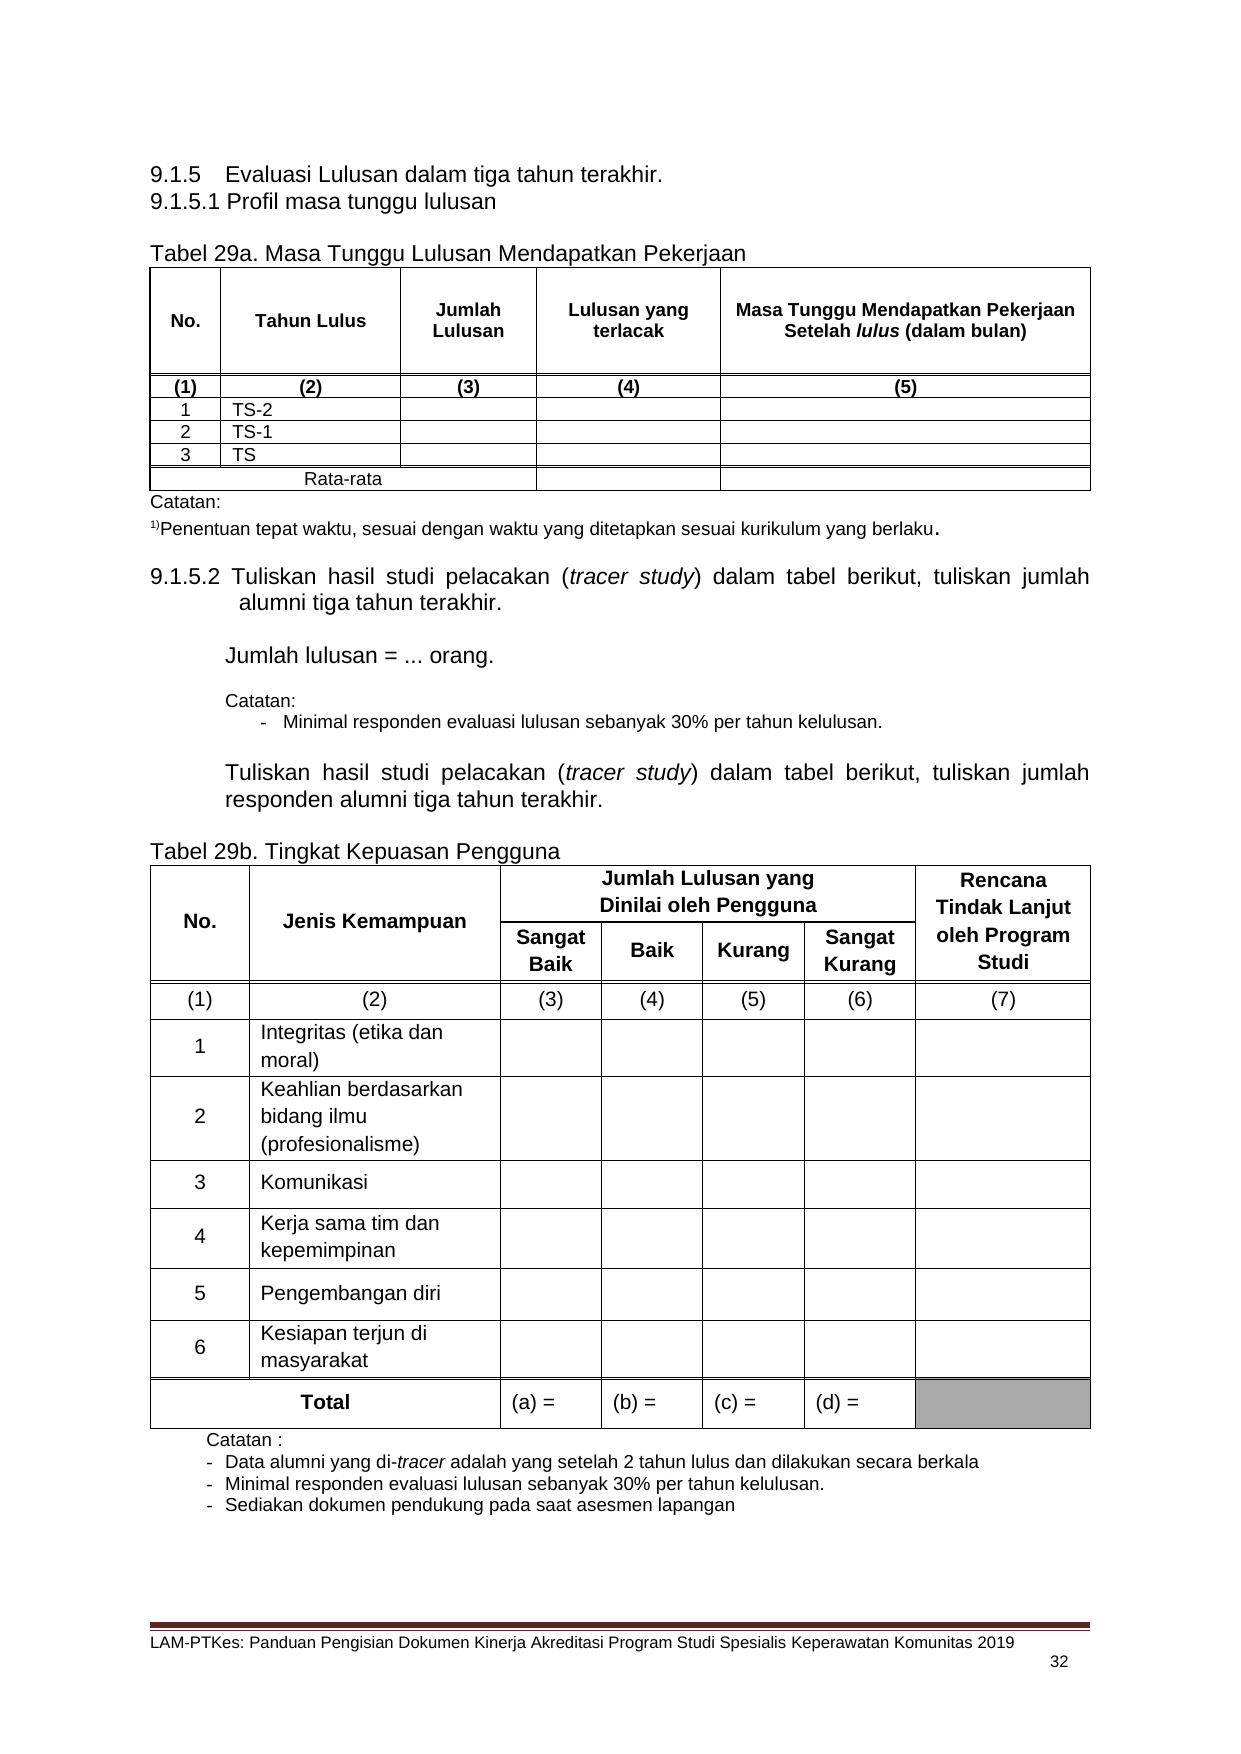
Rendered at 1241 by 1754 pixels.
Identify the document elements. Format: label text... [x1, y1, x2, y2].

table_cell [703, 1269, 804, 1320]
table_cell 1 [151, 398, 220, 420]
text Jumlah lulusan = ... orang. [150, 642, 1090, 668]
table_cell (1) [151, 984, 249, 1019]
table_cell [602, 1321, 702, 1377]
table_cell 1 [151, 1020, 249, 1076]
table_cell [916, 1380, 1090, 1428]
table_cell Pengembangan diri [250, 1269, 500, 1320]
table_cell Keahlian berdasarkan bidang ilmu (profesionalisme) [250, 1077, 500, 1160]
table_cell [602, 1077, 702, 1160]
table_cell [537, 398, 720, 420]
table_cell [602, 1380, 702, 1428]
table_cell Baik [602, 923, 702, 980]
table_cell (7) [916, 984, 1090, 1019]
table_cell [916, 1020, 1090, 1076]
table_cell (4) [602, 984, 702, 1019]
table_header Jumlah Lulusan yang Dinilai oleh Pengguna [501, 866, 915, 921]
table_header Tahun Lulus [221, 268, 400, 373]
table_cell [916, 1077, 1090, 1160]
table_cell [703, 1161, 804, 1208]
table_cell Kurang [703, 923, 804, 980]
table_cell (5) [721, 376, 1090, 397]
table_cell [501, 1077, 601, 1160]
table_cell [602, 1020, 702, 1076]
text 9.1.5.1 Profil masa tunggu lulusan [150, 188, 1090, 214]
table_cell [537, 468, 720, 490]
table_cell Integritas (etika dan moral) [250, 1020, 500, 1076]
table_cell [602, 1209, 702, 1268]
table_cell [721, 398, 1090, 420]
table_cell Kerja sama tim dan kepemimpinan [250, 1209, 500, 1268]
table_cell Komunikasi [250, 1161, 500, 1208]
text Catatan: [150, 690, 1090, 711]
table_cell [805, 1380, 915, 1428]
table_cell (5) [703, 984, 804, 1019]
table_cell (2) [250, 984, 500, 1019]
table_cell [805, 1209, 915, 1268]
table_header No. [151, 866, 249, 980]
table_cell Sangat Kurang [805, 923, 915, 980]
table_cell [401, 444, 536, 465]
table_cell 2 [151, 1077, 249, 1160]
table_cell 2 [151, 421, 220, 442]
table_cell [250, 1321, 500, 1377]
table_cell [401, 421, 536, 442]
text Catatan: [150, 491, 1090, 512]
table_cell TS-2 [221, 398, 400, 420]
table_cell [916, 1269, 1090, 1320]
table_cell (6) [805, 984, 915, 1019]
table_header Lulusan yang terlacak [537, 268, 720, 373]
table_cell [721, 444, 1090, 465]
table_cell 3 [151, 444, 220, 465]
text Tuliskan hasil studi pelacakan (tracer study) dalam tabel berikut, tuliskan jumlah responden alumni tiga tahun terakhir. [225, 759, 1090, 812]
table_cell Sangat Baik [501, 923, 601, 980]
table_cell [916, 1209, 1090, 1268]
table_cell [721, 421, 1090, 442]
table_cell [703, 1077, 804, 1160]
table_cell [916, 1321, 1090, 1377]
table_cell [602, 1269, 702, 1320]
table_cell TS-1 [221, 421, 400, 442]
table_cell [703, 1209, 804, 1268]
text Tabel 29a. Masa Tunggu Lulusan Mendapatkan Pekerjaan [150, 240, 1090, 267]
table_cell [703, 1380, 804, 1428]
list Sediakan dokumen pendukung pada saat asesmen lapangan [206, 1494, 1090, 1516]
text 9.1.5 Evaluasi Lulusan dalam tiga tahun terakhir. [150, 161, 1090, 188]
table_header Jenis Kemampuan [250, 866, 500, 980]
table_cell TS [221, 444, 400, 465]
table_cell [501, 1269, 601, 1320]
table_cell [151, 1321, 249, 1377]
text 1)Penentuan tepat waktu, sesuai dengan waktu yang ditetapkan sesuai kurikulum yang berlaku. [150, 512, 1090, 541]
text 9.1.5.2 Tuliskan hasil studi pelacakan (tracer study) dalam tabel berikut, tuliskan jumlah alumni tiga tahun terakhir. [150, 563, 1090, 615]
table_cell [805, 1161, 915, 1208]
table_cell [401, 398, 536, 420]
list Minimal responden evaluasi lulusan sebanyak 30% per tahun kelulusan. [206, 1472, 1090, 1494]
table_cell 3 [151, 1161, 249, 1208]
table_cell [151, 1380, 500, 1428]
table_cell [602, 1161, 702, 1208]
table_cell [916, 1161, 1090, 1208]
table_cell [501, 1209, 601, 1268]
table_cell [703, 1020, 804, 1076]
list Data alumni yang di-tracer adalah yang setelah 2 tahun lulus dan dilakukan secara berkala [206, 1451, 1090, 1472]
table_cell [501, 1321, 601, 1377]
table_cell Rata-rata [151, 468, 536, 490]
table_cell [501, 1020, 601, 1076]
table_cell [721, 468, 1090, 490]
table_header Jumlah Lulusan [401, 268, 536, 373]
table_cell [537, 444, 720, 465]
table_header Rencana Tindak Lanjut oleh Program Studi [916, 866, 1090, 980]
table_cell (3) [401, 376, 536, 397]
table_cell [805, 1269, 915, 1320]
list Minimal responden evaluasi lulusan sebanyak 30% per tahun kelulusan. [260, 711, 1090, 733]
table_cell (1) [151, 376, 220, 397]
table_cell 4 [151, 1209, 249, 1268]
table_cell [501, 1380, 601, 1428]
text Tabel 29b. Tingkat Kepuasan Pengguna [150, 838, 1090, 865]
table_cell [805, 1077, 915, 1160]
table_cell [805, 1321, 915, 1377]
text Catatan : [206, 1429, 1090, 1451]
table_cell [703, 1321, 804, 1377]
table_cell [501, 1161, 601, 1208]
table_cell (3) [501, 984, 601, 1019]
table_cell (2) [221, 376, 400, 397]
table_header No. [151, 268, 220, 373]
table_cell 5 [151, 1269, 249, 1320]
table_cell [537, 421, 720, 442]
table_cell [805, 1020, 915, 1076]
table_cell (4) [537, 376, 720, 397]
table_header Masa Tunggu Mendapatkan Pekerjaan Setelah lulus (dalam bulan) [721, 268, 1090, 373]
